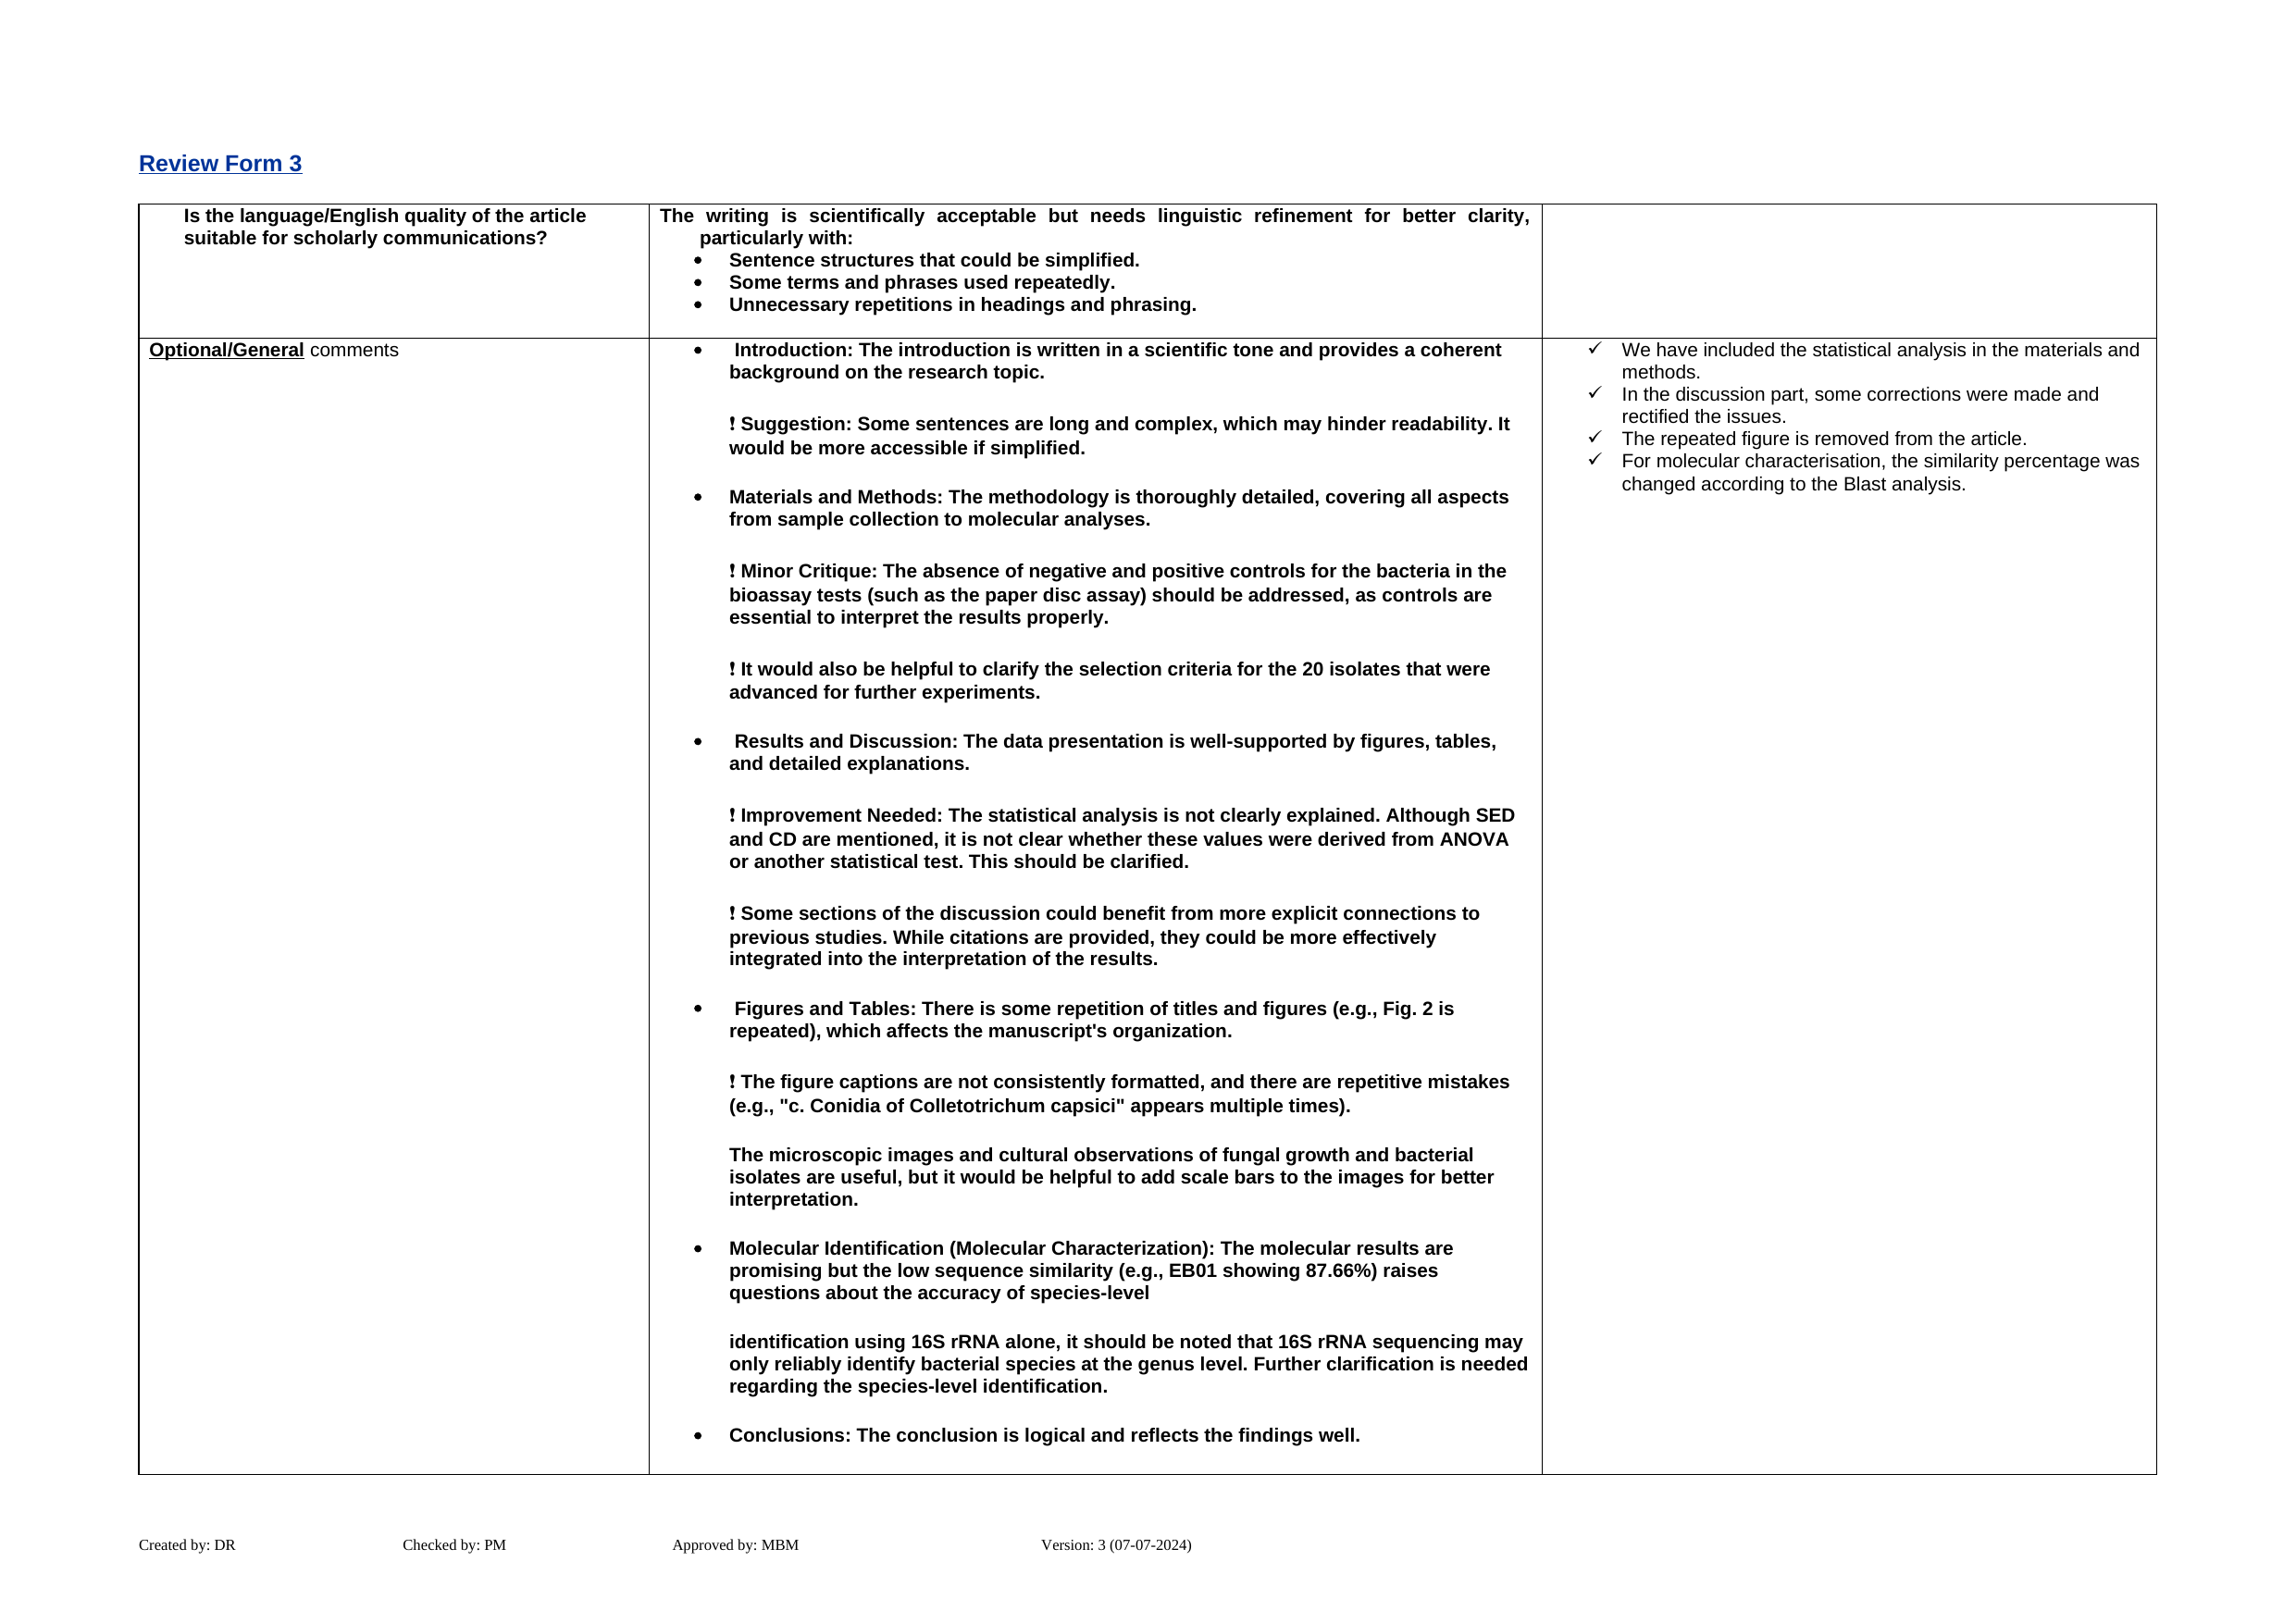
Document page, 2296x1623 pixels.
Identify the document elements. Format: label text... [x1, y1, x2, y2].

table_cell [1543, 339, 2156, 1474]
table_cell The writing is scientifically acceptable but needs linguistic refinement for better clarity, particularly with: Sentence structures that could be simplified. Some terms and phrases used repeatedly. Unnecessary repetitions in headings and phrasing. [650, 204, 1542, 338]
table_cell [140, 339, 649, 1474]
table_cell Is the language/English quality of the article suitable for scholarly communications? [140, 204, 649, 338]
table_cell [650, 339, 1542, 1474]
table_cell [1543, 204, 2156, 338]
